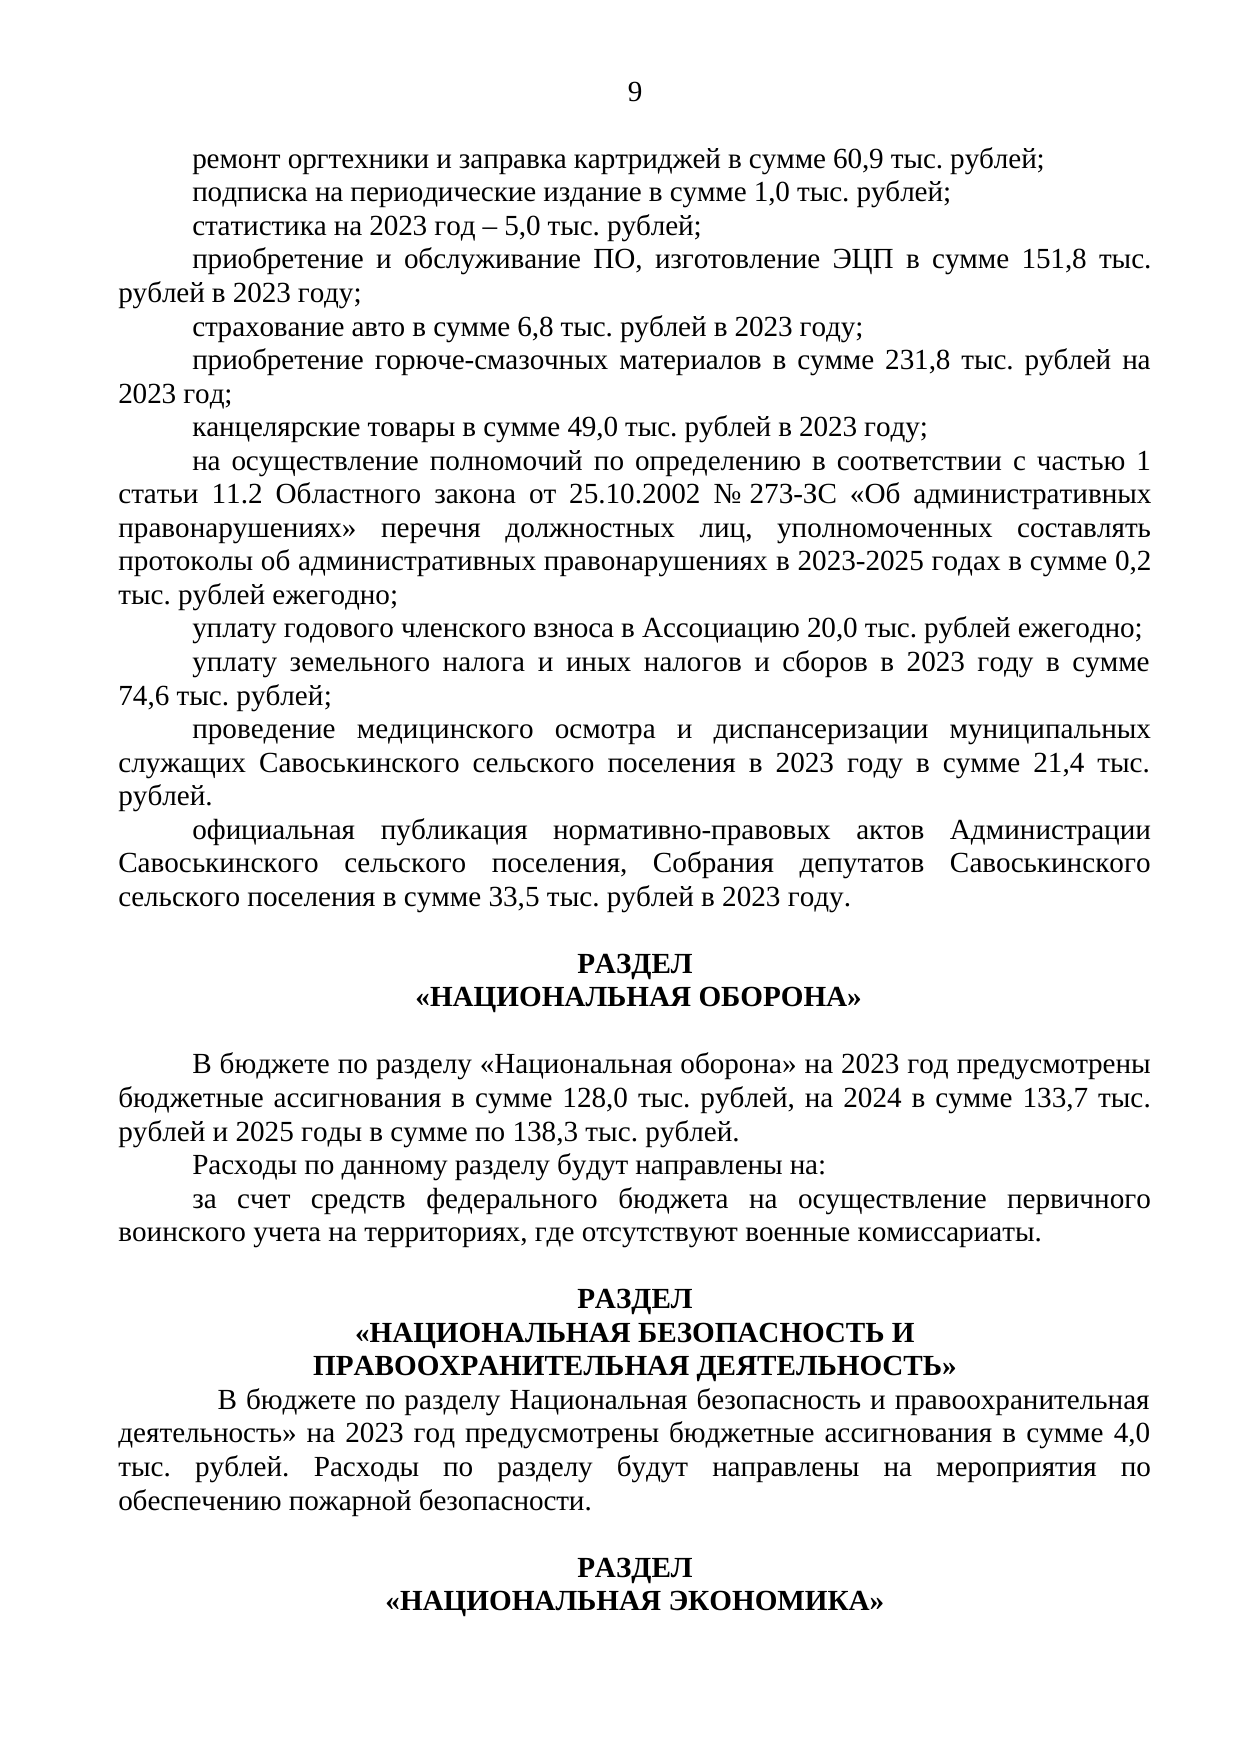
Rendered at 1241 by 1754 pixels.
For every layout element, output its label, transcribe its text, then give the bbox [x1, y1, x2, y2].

text ремонт оргтехники и заправка картриджей в сумме 60,9 тыс. рублей; [118, 141, 1152, 174]
text В бюджете по разделу Национальная безопасность и правоохранительная деятельность» на 2023 год предусмотрены бюджетные ассигнования в сумме 4,0 тыс. рублей. Расходы по разделу будут направлены на мероприятия по обеспечению пожарной безопасности. [118, 1382, 1152, 1516]
text «НАЦИОНАЛЬНАЯ ОБОРОНА» [118, 979, 1152, 1013]
text ПРАВООХРАНИТЕЛЬНАЯ ДЕЯТЕЛЬНОСТЬ» [118, 1348, 1152, 1382]
text уплату годового членского взноса в Ассоциацию 20,0 тыс. рублей ежегодно; [118, 611, 1152, 644]
text «НАЦИОНАЛЬНАЯ ЭКОНОМИКА» [118, 1583, 1152, 1617]
text РАЗДЕЛ [118, 1550, 1152, 1583]
text уплату земельного налога и иных налогов и сборов в 2023 году в сумме 74,6 тыс. рублей; [118, 644, 1152, 711]
text на осуществление полномочий по определению в соответствии с частью 1 статьи 11.2 Областного закона от 25.10.2002 № 273-ЗС «Об административных правонарушениях» перечня должностных лиц, уполномоченных составлять протоколы об административных правонарушениях в 2023-2025 годах в сумме 0,2 тыс. рублей ежегодно; [118, 443, 1152, 611]
text РАЗДЕЛ [118, 946, 1152, 979]
text приобретение и обслуживание ПО, изготовление ЭЦП в сумме 151,8 тыс. рублей в 2023 году; [118, 242, 1152, 309]
text В бюджете по разделу «Национальная оборона» на 2023 год предусмотрены бюджетные ассигнования в сумме 128,0 тыс. рублей, на 2024 в сумме 133,7 тыс. рублей и 2025 годы в сумме по 138,3 тыс. рублей. [118, 1047, 1152, 1147]
text за счет средств федерального бюджета на осуществление первичного воинского учета на территориях, где отсутствуют военные комиссариаты. [118, 1181, 1152, 1248]
text страхование авто в сумме 6,8 тыс. рублей в 2023 году; [118, 309, 1152, 342]
text Расходы по данному разделу будут направлены на: [118, 1147, 1152, 1181]
text приобретение горюче-смазочных материалов в сумме 231,8 тыс. рублей на 2023 год; [118, 342, 1152, 409]
text подписка на периодические издание в сумме 1,0 тыс. рублей; [118, 174, 1152, 208]
text РАЗДЕЛ [118, 1281, 1152, 1315]
text проведение медицинского осмотра и диспансеризации муниципальных служащих Савоськинского сельского поселения в 2023 году в сумме 21,4 тыс. рублей. [118, 711, 1152, 812]
text канцелярские товары в сумме 49,0 тыс. рублей в 2023 году; [118, 409, 1152, 443]
text «НАЦИОНАЛЬНАЯ БЕЗОПАСНОСТЬ И [118, 1315, 1152, 1348]
text статистика на 2023 год – 5,0 тыс. рублей; [118, 208, 1152, 242]
text официальная публикация нормативно-правовых актов Администрации Савоськинского сельского поселения, Собрания депутатов Савоськинского сельского поселения в сумме 33,5 тыс. рублей в 2023 году. [118, 812, 1152, 912]
